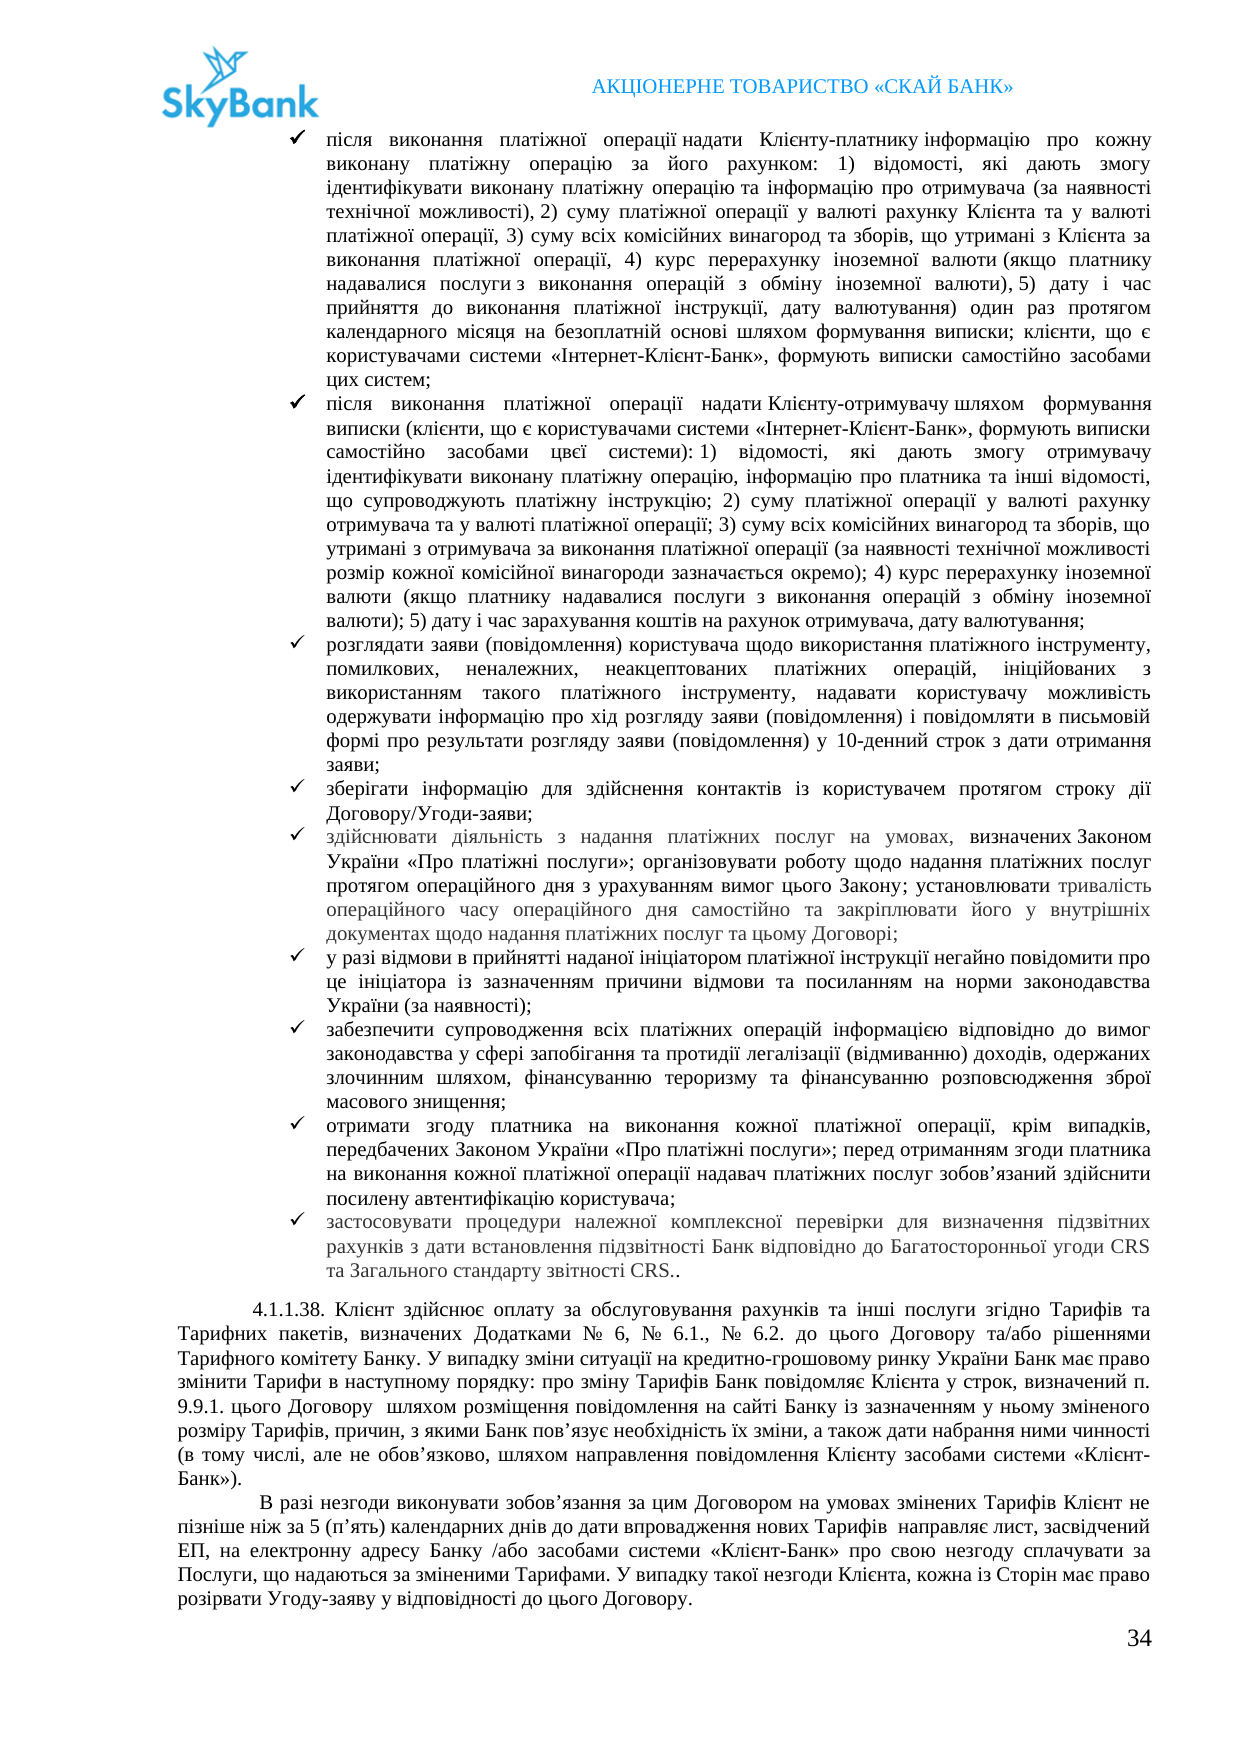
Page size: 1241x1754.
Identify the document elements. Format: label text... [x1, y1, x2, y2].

list здійснювати діяльність з надання платіжних послуг на умовах, визначених Законом України «Про платіжні послуги»; організовувати роботу щодо надання платіжних послуг протягом операційного дня з урахуванням вимог цього Закону; установлювати тривалість операційного часу операційного дня самостійно та закріплювати його у внутрішніх документах щодо надання платіжних послуг та цьому Договорі; [289, 824, 1152, 945]
list після виконання платіжної операції надати Клієнту-отримувачу шляхом формування виписки (клієнти, що є користувачами системи «Інтернет-Клієнт-Банк», формують виписки самостійно засобами цвєї системи): 1) відомості, які дають змогу отримувачу ідентифікувати виконану платіжну операцію, інформацію про платника та інші відомості, що супроводжують платіжну інструкцію; 2) суму платіжної операції у валюті рахунку отримувача та у валюті платіжної операції; 3) суму всіх комісійних винагород та зборів, що утримані з отримувача за виконання платіжної операції (за наявності технічної можливості розмір кожної комісійної винагороди зазначається окремо); 4) курс перерахунку іноземної валюти (якщо платнику надавалися послуги з виконання операцій з обміну іноземної валюти); 5) дату і час зарахування коштів на рахунок отримувача, дату валютування; [289, 391, 1152, 632]
list зберігати інформацію для здійснення контактів із користувачем протягом строку дії Договору/Угоди-заяви; [289, 776, 1152, 824]
list застосовувати процедури належної комплексної перевірки для визначення підзвітних рахунків з дати встановлення підзвітності Банк відповідно до Багатосторонньої угоди CRS та Загального стандарту звітності CRS.. [289, 1209, 1152, 1282]
list забезпечити супроводження всіх платіжних операцій інформацією відповідно до вимог законодавства у сфері запобігання та протидії легалізації (відмиванню) доходів, одержаних злочинним шляхом, фінансуванню тероризму та фінансуванню розповсюдження зброї масового знищення; [289, 1017, 1152, 1113]
text 4.1.1.38. Клієнт здійснює оплату за обслуговування рахунків та інші послуги згідно Тарифів та Тарифних пакетів, визначених Додатками № 6, № 6.1., № 6.2. до цього Договору та/або рішеннями Тарифного комітету Банку. У випадку зміни ситуації на кредитно-грошовому ринку України Банк має право змінити Тарифи в наступному порядку: про зміну Тарифів Банк повідомляє Клієнта у строк, визначений п. 9.9.1. цього Договору шляхом розміщення повідомлення на сайті Банку із зазначенням у ньому зміненого розміру Тарифів, причин, з якими Банк пов’язує необхідність їх зміни, а також дати набрання ними чинності (в тому числі, але не обов’язково, шляхом направлення повідомлення Клієнту засобами системи «Клієнт-Банк»). [177, 1297, 1152, 1490]
list у разі відмови в прийнятті наданої ініціатором платіжної інструкції негайно повідомити про це ініціатора із зазначенням причини відмови та посиланням на норми законодавства України (за наявності); [289, 945, 1152, 1017]
picture [142, 35, 349, 140]
list розглядати заяви (повідомлення) користувача щодо використання платіжного інструменту, помилкових, неналежних, неакцептованих платіжних операцій, ініційованих з використанням такого платіжного інструменту, надавати користувачу можливість одержувати інформацію про хід розгляду заяви (повідомлення) і повідомляти в письмовій формі про результати розгляду заяви (повідомлення) у 10-денний строк з дати отримання заяви; [289, 632, 1152, 776]
list після виконання платіжної операції надати Клієнту-платнику інформацію про кожну виконану платіжну операцію за його рахунком: 1) відомості, які дають змогу ідентифікувати виконану платіжну операцію та інформацію про отримувача (за наявності технічної можливості), 2) суму платіжної операції у валюті рахунку Клієнта та у валюті платіжної операції, 3) суму всіх комісійних винагород та зборів, що утримані з Клієнта за виконання платіжної операції, 4) курс перерахунку іноземної валюти (якщо платнику надавалися послуги з виконання операцій з обміну іноземної валюти), 5) дату і час прийняття до виконання платіжної інструкції, дату валютування) один раз протягом календарного місяця на безоплатній основі шляхом формування виписки; клієнти, що є користувачами системи «Інтернет-Клієнт-Банк», формують виписки самостійно засобами цих систем; [289, 127, 1152, 391]
text В разі незгоди виконувати зобов’язання за цим Договором на умовах змінених Тарифів Клієнт не пізніше ніж за 5 (п’ять) календарних днів до дати впровадження нових Тарифів направляє лист, засвідчений ЕП, на електронну адресу Банку /або засобами системи «Клієнт-Банк» про свою незгоду сплачувати за Послуги, що надаються за зміненими Тарифами. У випадку такої незгоди Клієнта, кожна із Сторін має право розірвати Угоду-заяву у відповідності до цього Договору. [177, 1490, 1152, 1610]
list отримати згоду платника на виконання кожної платіжної операції, крім випадків, передбачених Законом України «Про платіжні послуги»; перед отриманням згоди платника на виконання кожної платіжної операції надавач платіжних послуг зобов’язаний здійснити посилену автентифікацію користувача; [289, 1113, 1152, 1209]
